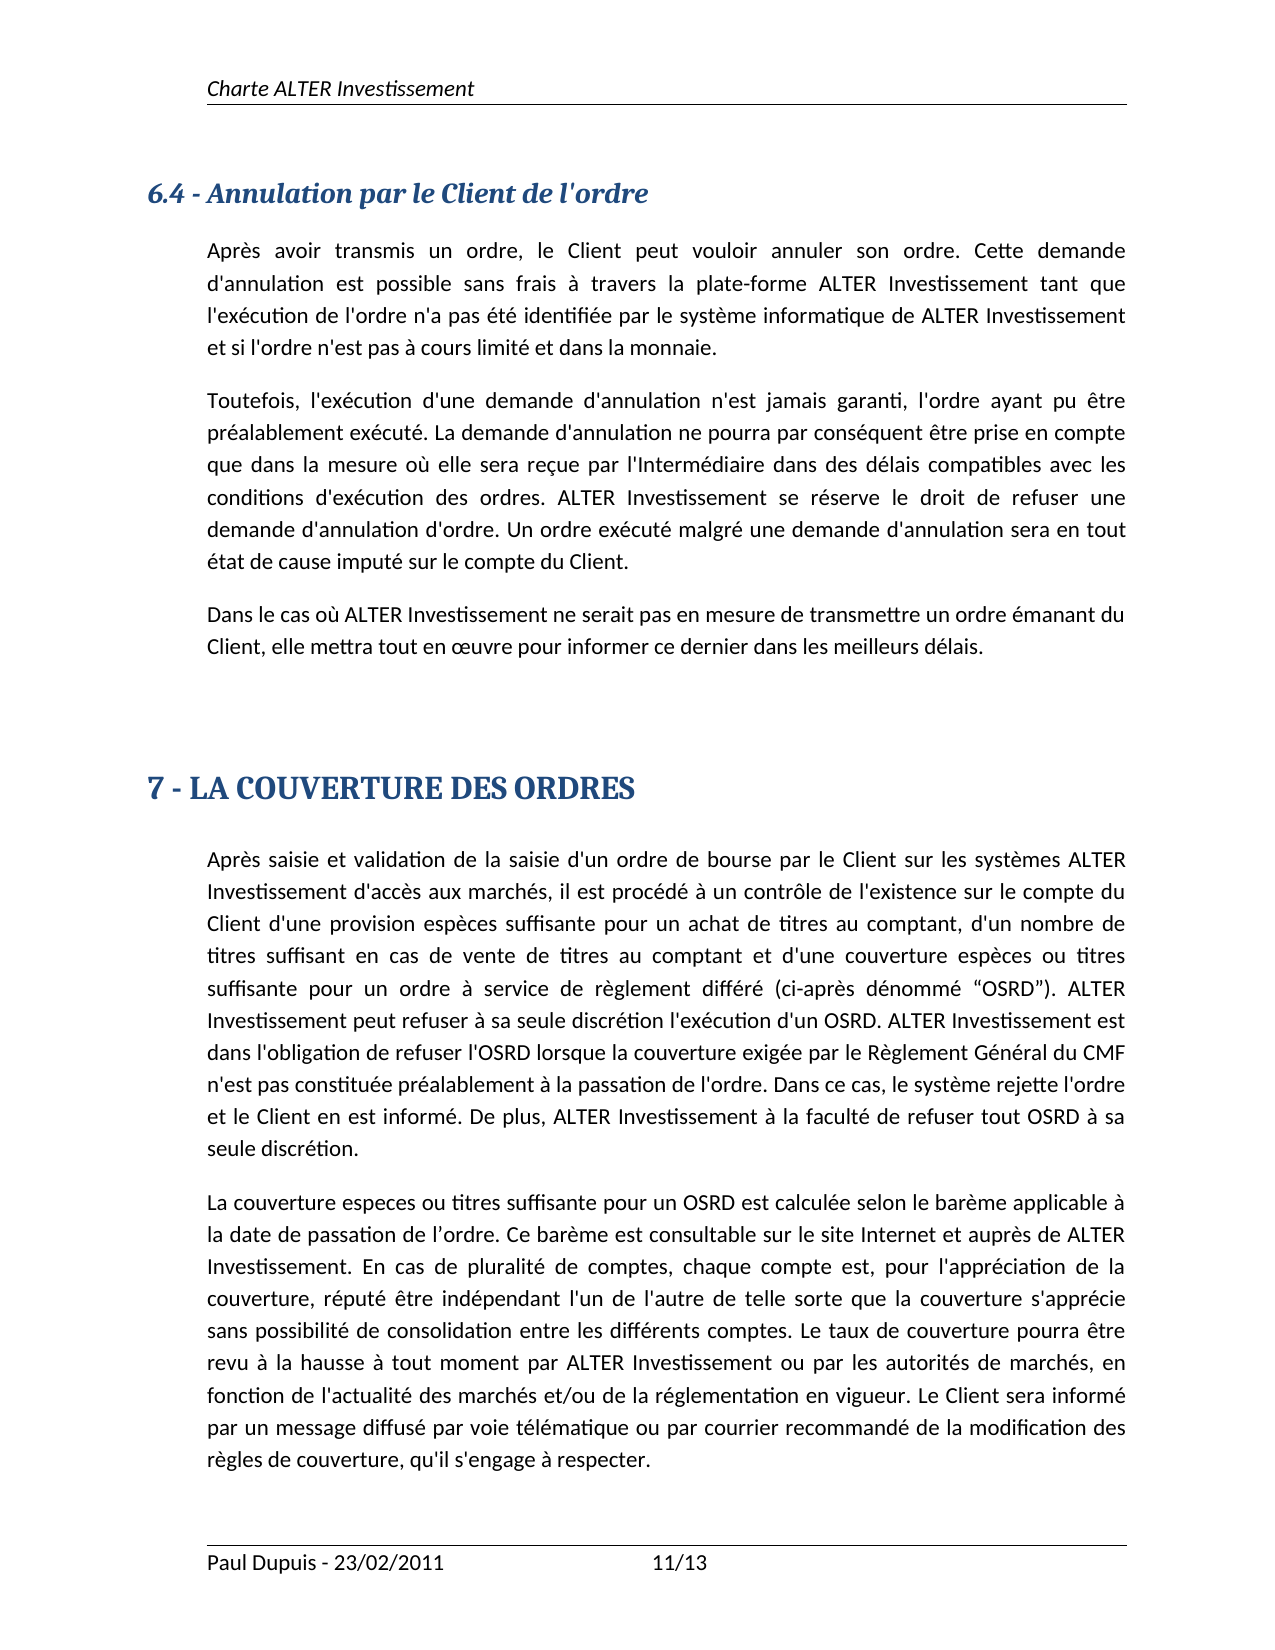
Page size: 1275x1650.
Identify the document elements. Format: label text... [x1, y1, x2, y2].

text Après avoir transmis un ordre, le Client peut vouloir annuler son ordre. Cette demande d'annulation est possible sans frais à travers la plate-forme ALTER Investissement tant que l'exécution de l'ordre n'a pas été identifiée par le système informatique de ALTER Investissement et si l'ordre n'est pas à cours limité et dans la monnaie. [207, 237, 1127, 361]
subtitle Annulation par le Client de l'ordre [148, 177, 1127, 211]
text La couverture especes ou titres suffisante pour un OSRD est calculée selon le barème applicable à la date de passation de l’ordre. Ce barème est consultable sur le site Internet et auprès de ALTER Investissement. En cas de pluralité de comptes, chaque compte est, pour l'appréciation de la couverture, réputé être indépendant l'un de l'autre de telle sorte que la couverture s'apprécie sans possibilité de consolidation entre les différents comptes. Le taux de couverture pourra être revu à la hausse à tout moment par ALTER Investissement ou par les autorités de marchés, en fonction de l'actualité des marchés et/ou de la réglementation en vigueur. Le Client sera informé par un message diffusé par voie télématique ou par courrier recommandé de la modification des règles de couverture, qu'il s'engage à respecter. [207, 1188, 1127, 1473]
text Toutefois, l'exécution d'une demande d'annulation n'est jamais garanti, l'ordre ayant pu être préalablement exécuté. La demande d'annulation ne pourra par conséquent être prise en compte que dans la mesure où elle sera reçue par l'Intermédiaire dans des délais compatibles avec les conditions d'exécution des ordres. ALTER Investissement se réserve le droit de refuser une demande d'annulation d'ordre. Un ordre exécuté malgré une demande d'annulation sera en tout état de cause imputé sur le compte du Client. [207, 386, 1127, 575]
text Après saisie et validation de la saisie d'un ordre de bourse par le Client sur les systèmes ALTER Investissement d'accès aux marchés, il est procédé à un contrôle de l'existence sur le compte du Client d'une provision espèces suffisante pour un achat de titres au comptant, d'un nombre de titres suffisant en cas de vente de titres au comptant et d'une couverture espèces ou titres suffisante pour un ordre à service de règlement différé (ci-après dénommé “OSRD”). ALTER Investissement peut refuser à sa seule discrétion l'exécution d'un OSRD. ALTER Investissement est dans l'obligation de refuser l'OSRD lorsque la couverture exigée par le Règlement Général du CMF n'est pas constituée préalablement à la passation de l'ordre. Dans ce cas, le système rejette l'ordre et le Client en est informé. De plus, ALTER Investissement à la faculté de refuser tout OSRD à sa seule discrétion. [207, 845, 1127, 1163]
subtitle LA COUVERTURE DES ORDRES [148, 769, 1127, 808]
text Dans le cas où ALTER Investissement ne serait pas en mesure de transmettre un ordre émanant du Client, elle mettra tout en œuvre pour informer ce dernier dans les meilleurs délais. [207, 600, 1127, 660]
